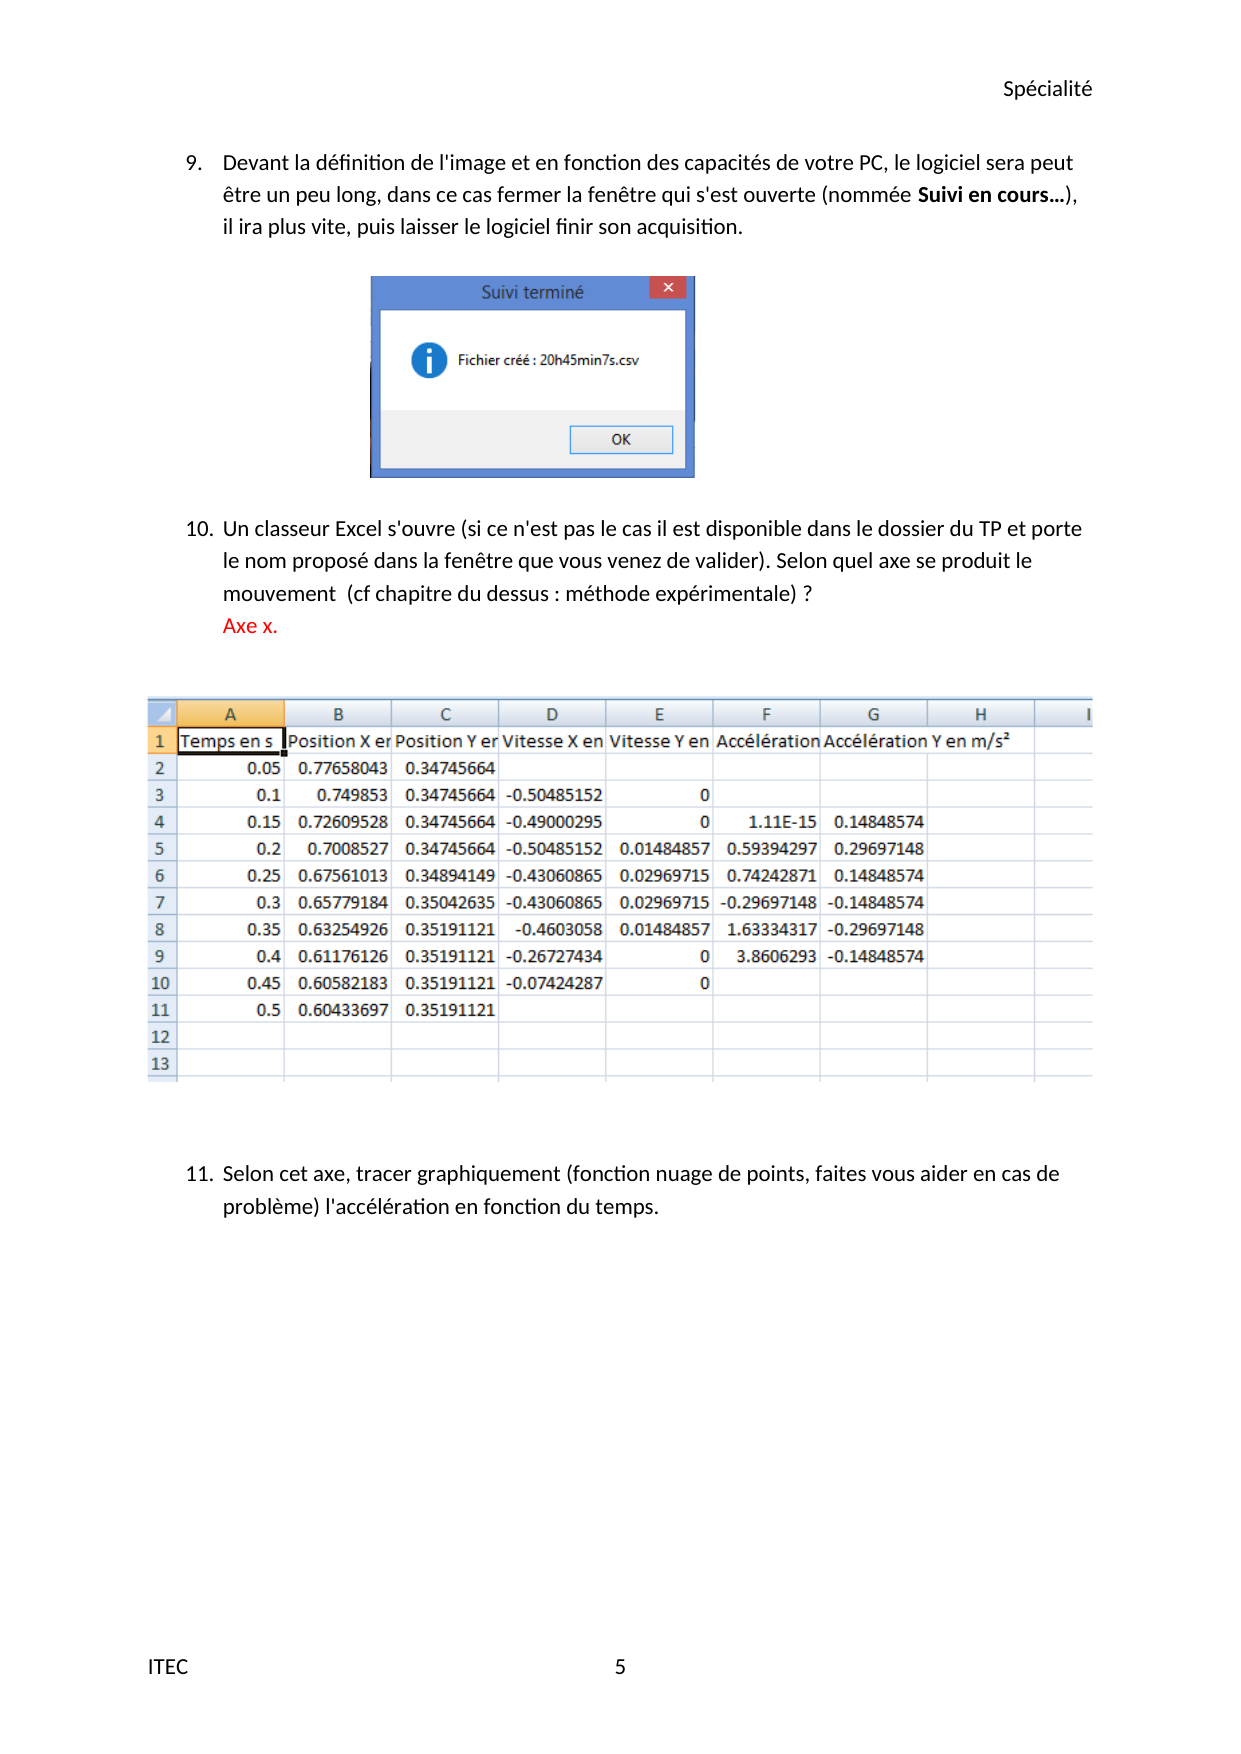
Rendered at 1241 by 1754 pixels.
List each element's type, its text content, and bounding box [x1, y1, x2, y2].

picture [370, 276, 696, 478]
list Un classeur Excel s'ouvre (si ce n'est pas le cas il est disponible dans le dossier du TP et porte le nom proposé dans la fenêtre que vous venez de valider). Selon quel axe se produit le mouvement (cf chapitre du dessus : méthode expérimentale) ? [185, 514, 1093, 607]
list Selon cet axe, tracer graphiquement (fonction nuage de points, faites vous aider en cas de problème) l'accélération en fonction du temps. [185, 1159, 1093, 1220]
list Axe x. [223, 611, 1093, 639]
picture [147, 696, 1093, 1082]
list Devant la définition de l'image et en fonction des capacités de votre PC, le logiciel sera peut être un peu long, dans ce cas fermer la fenêtre qui s'est ouverte (nommée Suivi en cours…), il ira plus vite, puis laisser le logiciel finir son acquisition. [185, 148, 1093, 240]
